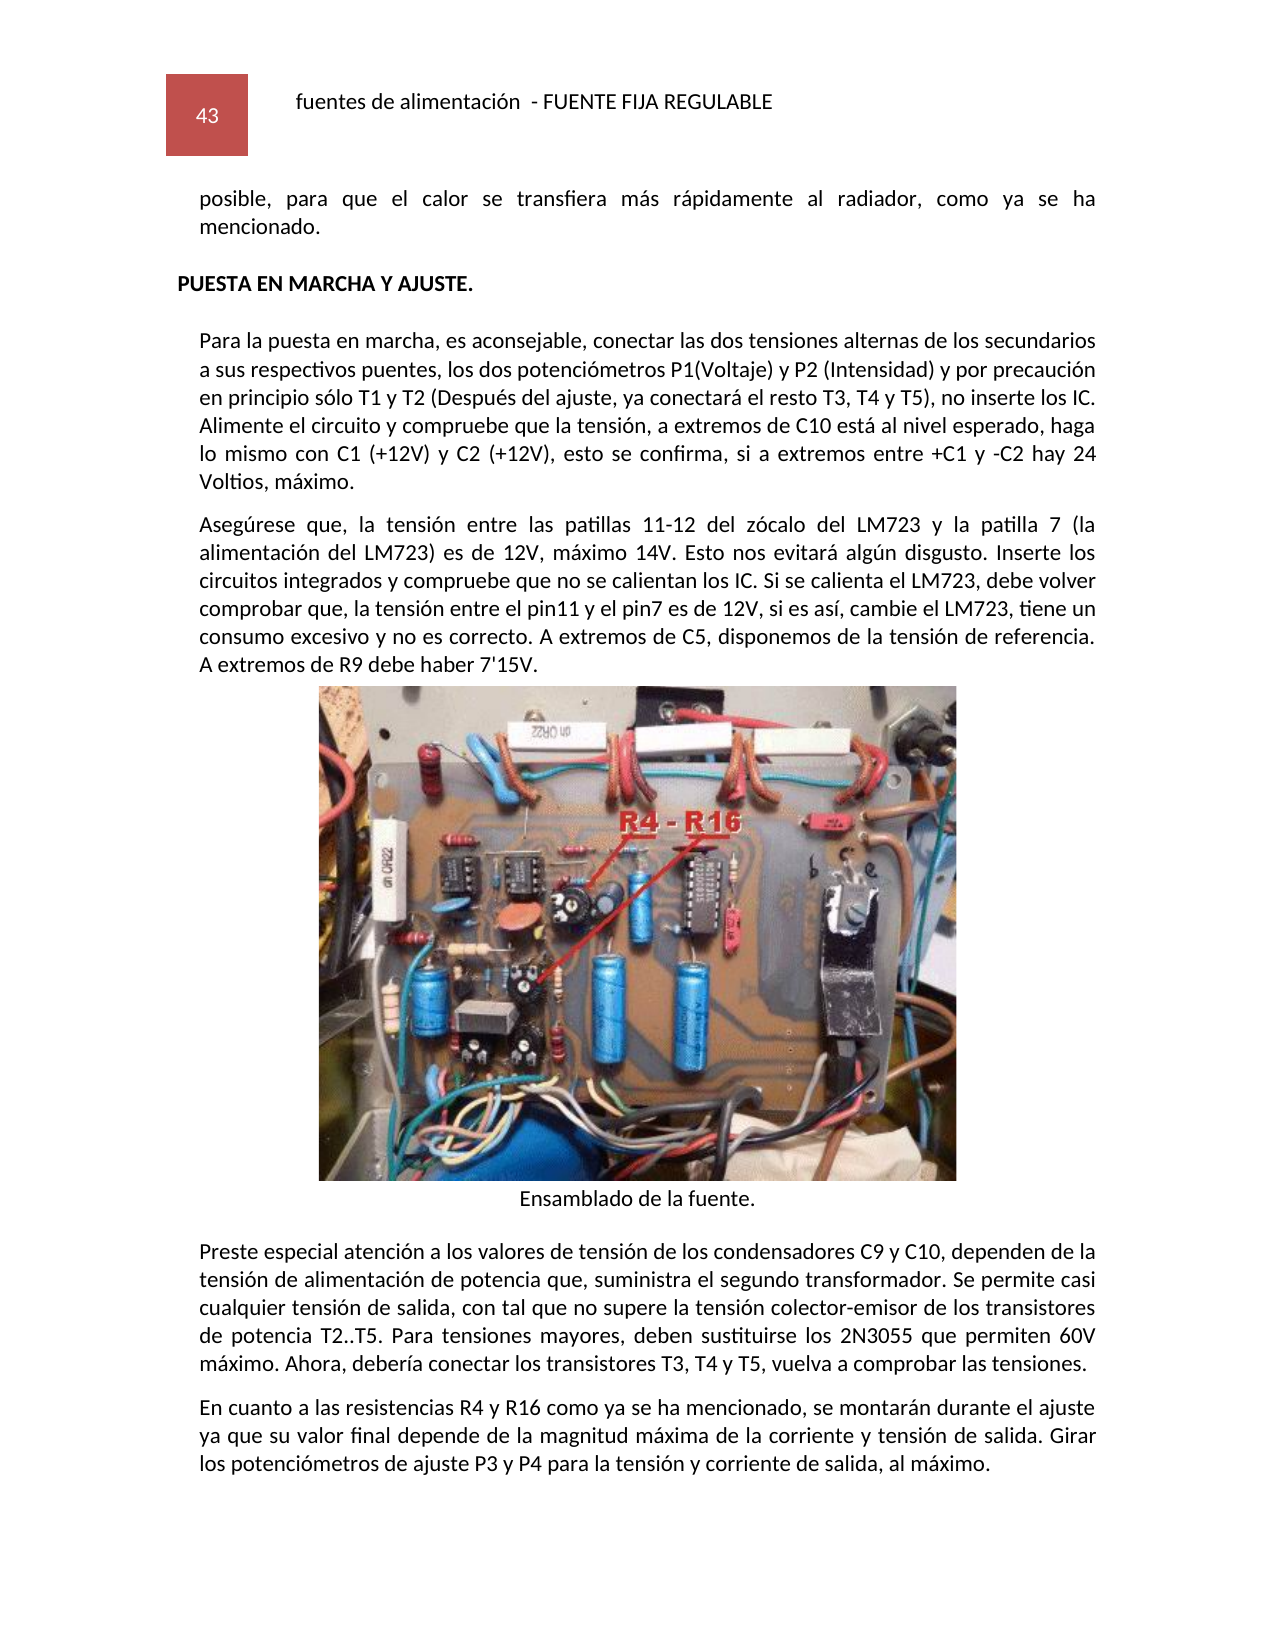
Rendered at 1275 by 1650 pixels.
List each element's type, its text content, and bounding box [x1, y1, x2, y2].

text Para la puesta en marcha, es aconsejable, conectar las dos tensiones alternas de los secundarios a sus respectivos puentes, los dos potenciómetros P1(Voltaje) y P2 (Intensidad) y por precaución en principio sólo T1 y T2 (Después del ajuste, ya conectará el resto T3, T4 y T5), no inserte los IC. Alimente el circuito y compruebe que la tensión, a extremos de C10 está al nivel esperado, haga lo mismo con C1 (+12V) y C2 (+12V), esto se confirma, si a extremos entre +C1 y -C2 hay 24 Voltios, máximo. [199, 327, 1098, 495]
text Asegúrese que, la tensión entre las patillas 11-12 del zócalo del LM723 y la patilla 7 (la alimentación del LM723) es de 12V, máximo 14V. Esto nos evitará algún disgusto. Inserte los circuitos integrados y compruebe que no se calientan los IC. Si se calienta el LM723, debe volver comprobar que, la tensión entre el pin11 y el pin7 es de 12V, si es así, cambie el LM723, tiene un consumo excesivo y no es correcto. A extremos de C5, disponemos de la tensión de referencia. A extremos de R9 debe haber 7'15V. [199, 510, 1098, 678]
subtitle PUESTA EN MARCHA Y AJUSTE. [177, 269, 1098, 297]
text Preste especial atención a los valores de tensión de los condensadores C9 y C10, dependen de la tensión de alimentación de potencia que, suministra el segundo transformador. Se permite casi cualquier tensión de salida, con tal que no supere la tensión colector-emisor de los transistores de potencia T2..T5. Para tensiones mayores, deben sustituirse los 2N3055 que permiten 60V máximo. Ahora, debería conectar los transistores T3, T4 y T5, vuelva a comprobar las tensiones. [199, 1237, 1098, 1377]
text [199, 184, 1098, 240]
text En cuanto a las resistencias R4 y R16 como ya se ha mencionado, se montarán durante el ajuste ya que su valor final depende de la magnitud máxima de la corriente y tensión de salida. Girar los potenciómetros de ajuste P3 y P4 para la tensión y corriente de salida, al máximo. [199, 1393, 1098, 1477]
picture [318, 686, 957, 1181]
